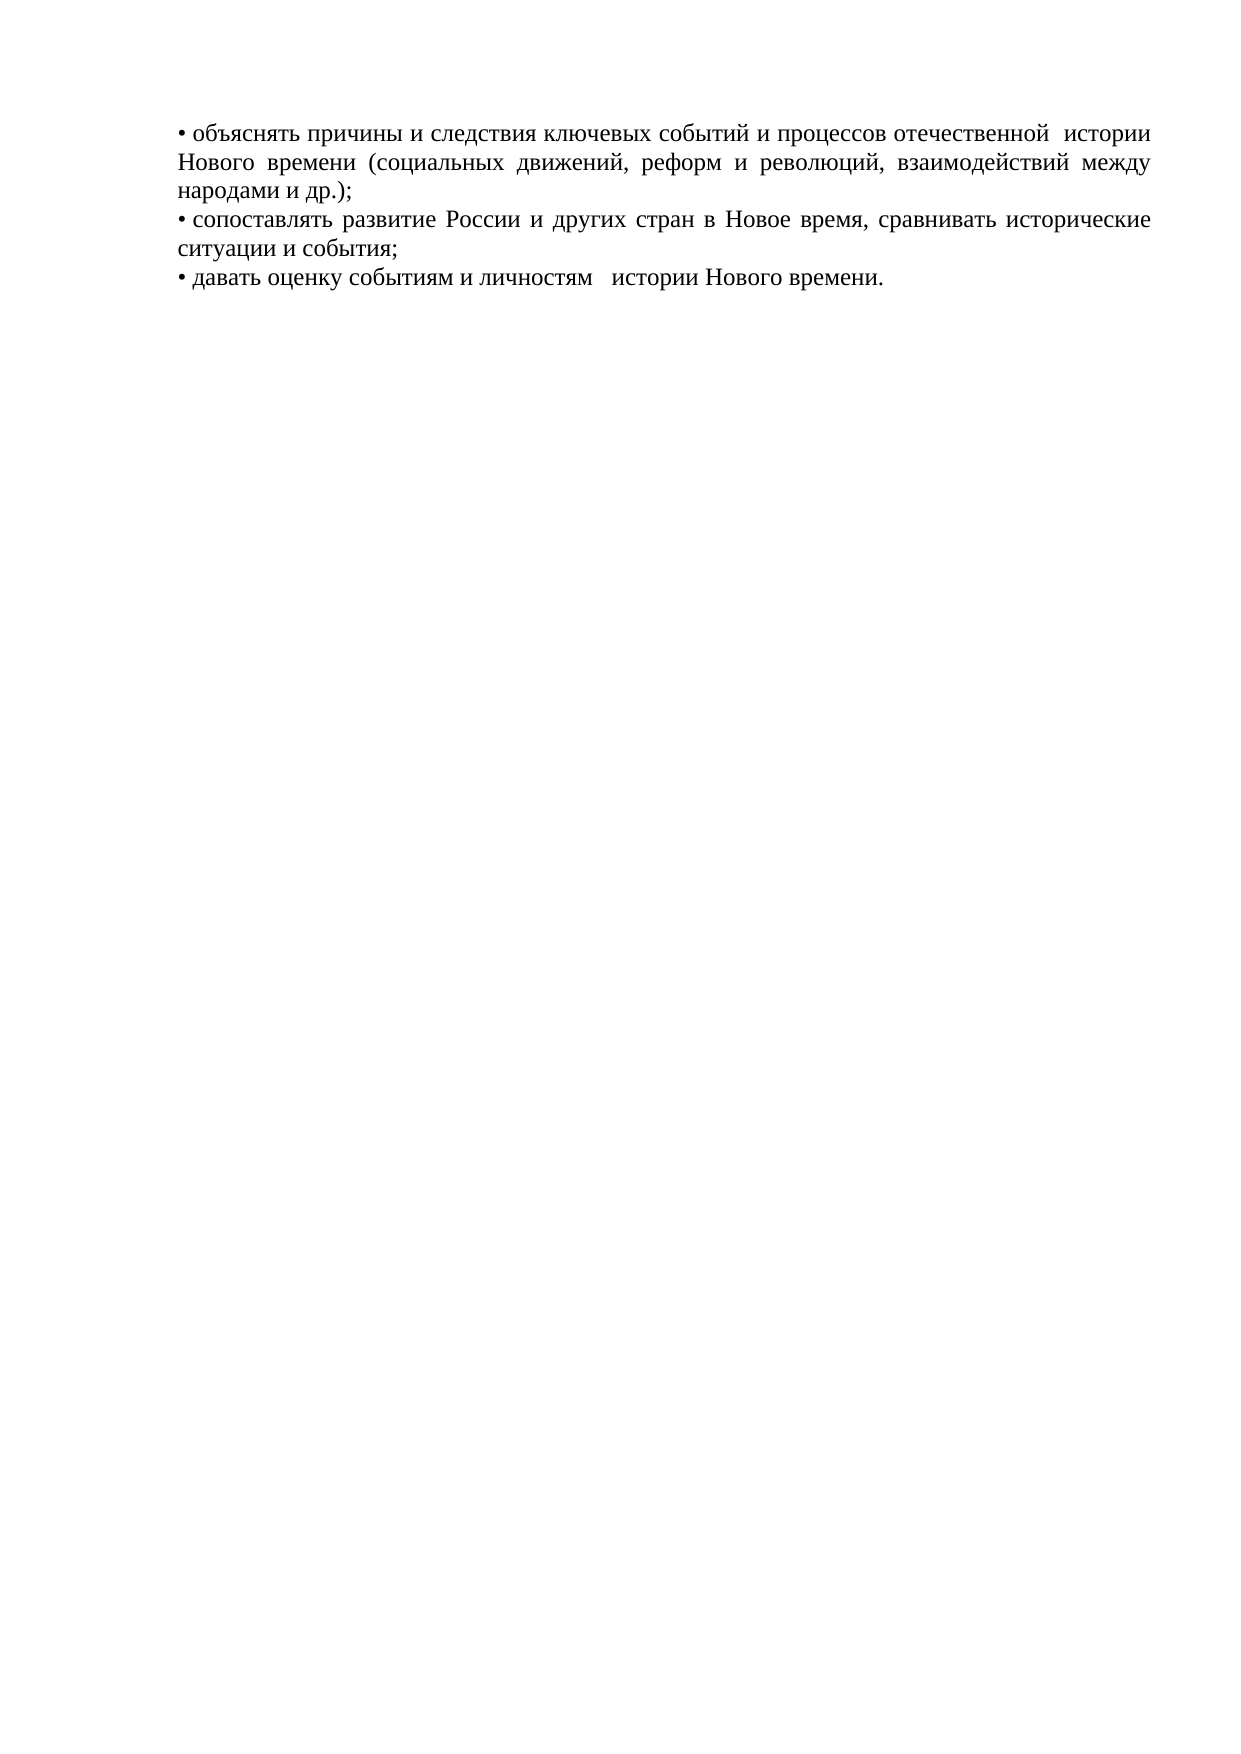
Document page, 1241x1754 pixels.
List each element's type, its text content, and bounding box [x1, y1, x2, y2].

text • объяснять причины и следствия ключевых событий и процессов отечественной истории Нового времени (социальных движений, реформ и революций, взаимодействий между народами и др.); [177, 118, 1152, 204]
text • давать оценку событиям и личностям истории Нового времени. [177, 262, 1152, 291]
text • сопоставлять развитие России и других стран в Новое время, сравнивать исторические ситуации и события; [177, 204, 1152, 262]
